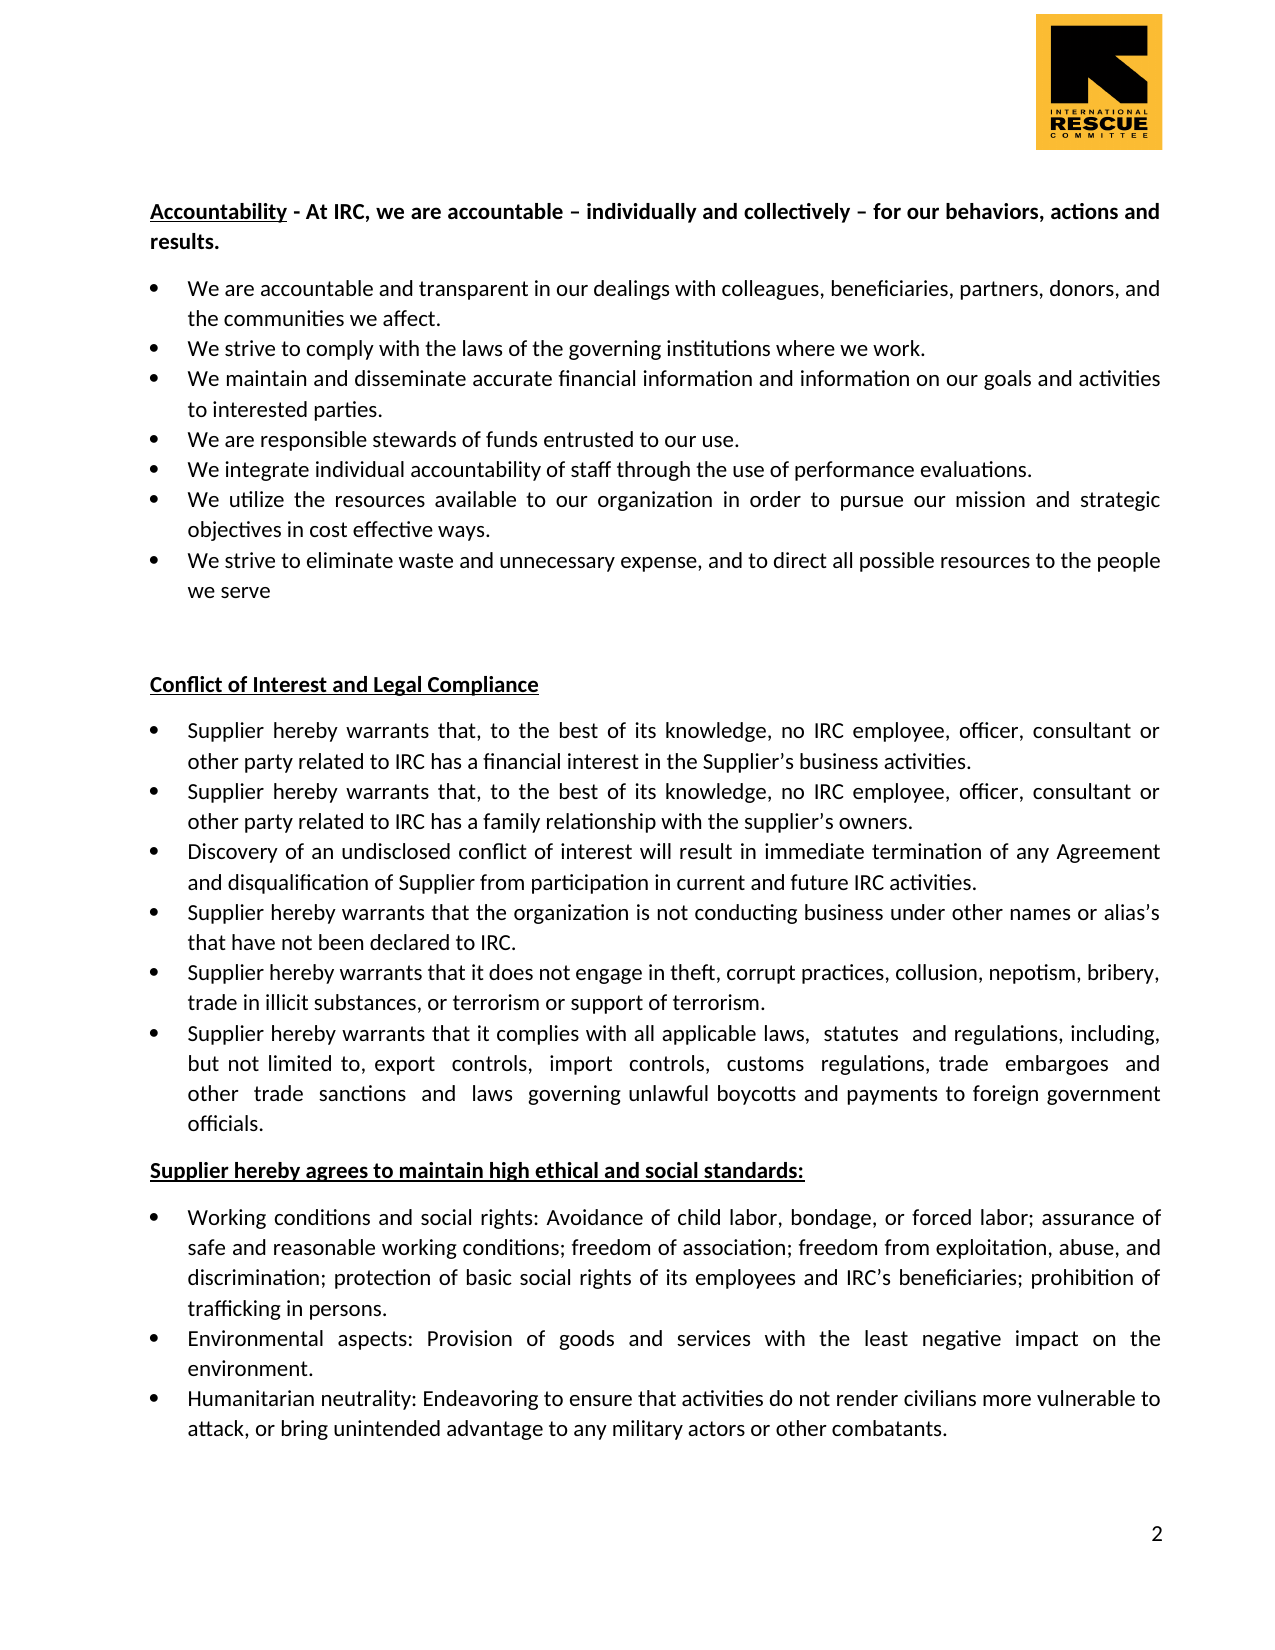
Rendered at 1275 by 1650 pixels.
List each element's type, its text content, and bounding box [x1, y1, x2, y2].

list Supplier hereby warrants that it complies with all applicable laws, statutes and regulations, including, but not limited to, export controls, import controls, customs regulations, trade embargoes and other trade sanctions and laws governing unlawful boycotts and payments to foreign government officials. [150, 1019, 1162, 1137]
list We strive to comply with the laws of the governing institutions where we work. [150, 334, 1162, 362]
list Supplier hereby warrants that, to the best of its knowledge, no IRC employee, officer, consultant or other party related to IRC has a family relationship with the supplier’s owners. [150, 777, 1162, 835]
text Conflict of Interest and Legal Compliance [150, 670, 1162, 698]
text Supplier hereby agrees to maintain high ethical and social standards: [150, 1156, 1162, 1184]
list Supplier hereby warrants that, to the best of its knowledge, no IRC employee, officer, consultant or other party related to IRC has a financial interest in the Supplier’s business activities. [150, 717, 1162, 775]
list We utilize the resources available to our organization in order to pursue our mission and strategic objectives in cost effective ways. [150, 485, 1162, 544]
list Supplier hereby warrants that it does not engage in theft, corrupt practices, collusion, nepotism, bribery, trade in illicit substances, or terrorism or support of terrorism. [150, 958, 1162, 1017]
list We are accountable and transparent in our dealings with colleagues, beneficiaries, partners, donors, and the communities we affect. [150, 274, 1162, 332]
text Accountability - At IRC, we are accountable – individually and collectively – for our behaviors, actions and results. [150, 197, 1162, 255]
list Humanitarian neutrality: Endeavoring to ensure that activities do not render civilians more vulnerable to attack, or bring unintended advantage to any military actors or other combatants. [150, 1384, 1162, 1443]
list We strive to eliminate waste and unnecessary expense, and to direct all possible resources to the people we serve [150, 546, 1162, 604]
list Supplier hereby warrants that the organization is not conducting business under other names or alias’s that have not been declared to IRC. [150, 898, 1162, 956]
list Discovery of an undisclosed conflict of interest will result in immediate termination of any Agreement and disqualification of Supplier from participation in current and future IRC activities. [150, 837, 1162, 896]
picture [1036, 14, 1163, 150]
list Environmental aspects: Provision of goods and services with the least negative impact on the environment. [150, 1324, 1162, 1382]
list We integrate individual accountability of staff through the use of performance evaluations. [150, 455, 1162, 483]
list We are responsible stewards of funds entrusted to our use. [150, 425, 1162, 453]
list We maintain and disseminate accurate financial information and information on our goals and activities to interested parties. [150, 364, 1162, 423]
list Working conditions and social rights: Avoidance of child labor, bondage, or forced labor; assurance of safe and reasonable working conditions; freedom of association; freedom from exploitation, abuse, and discrimination; protection of basic social rights of its employees and IRC’s beneficiaries; prohibition of trafficking in persons. [150, 1203, 1162, 1322]
